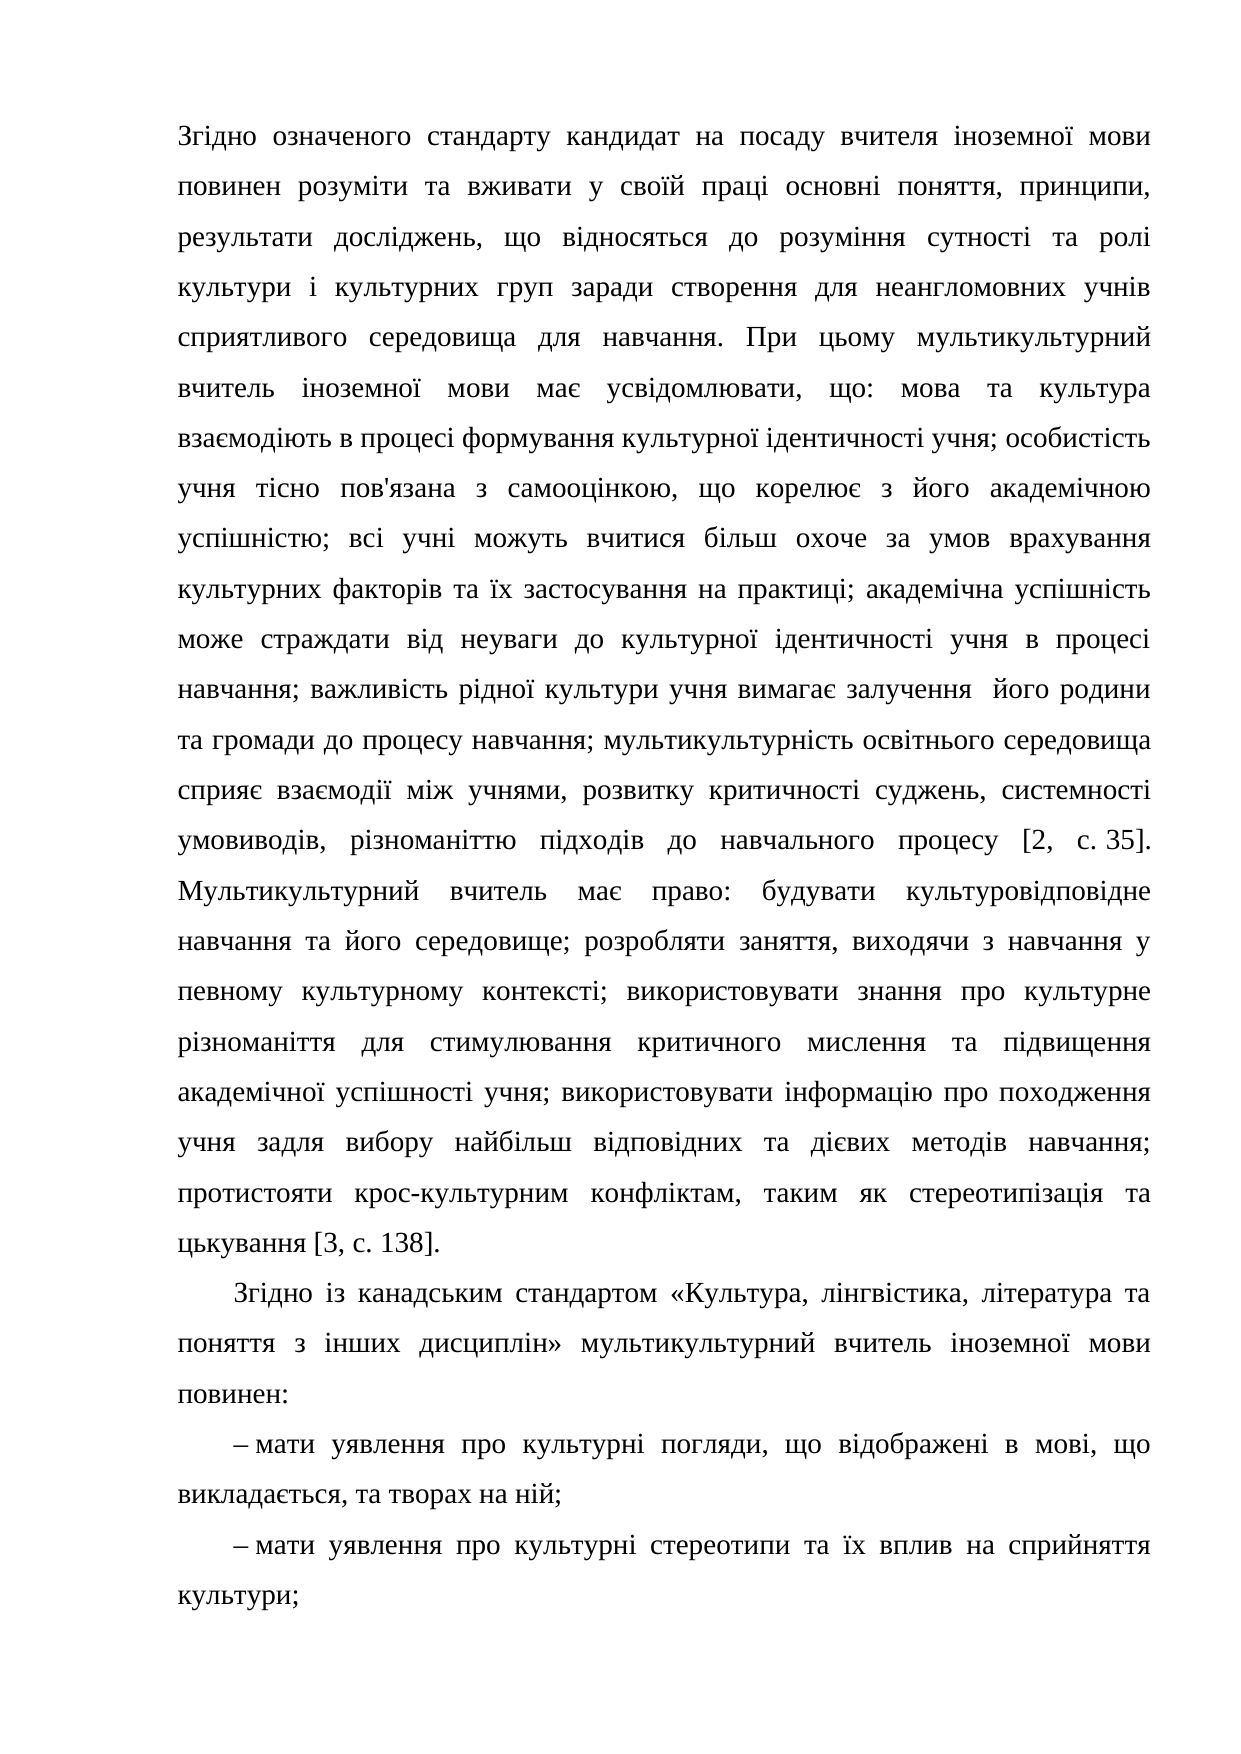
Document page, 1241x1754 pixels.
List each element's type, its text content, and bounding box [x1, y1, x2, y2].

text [177, 118, 1152, 1258]
text Згідно із канадським стандартом «Культура, лінгвістика, література та поняття з інших дисциплін» мультикультурний вчитель іноземної мови повинен: [177, 1275, 1152, 1409]
text – мати уявлення про культурні погляди, що відображені в мові, що викладається, та творах на ній; [177, 1426, 1152, 1510]
text – мати уявлення про культурні стереотипи та їх вплив на сприйняття культури; [177, 1527, 1152, 1611]
